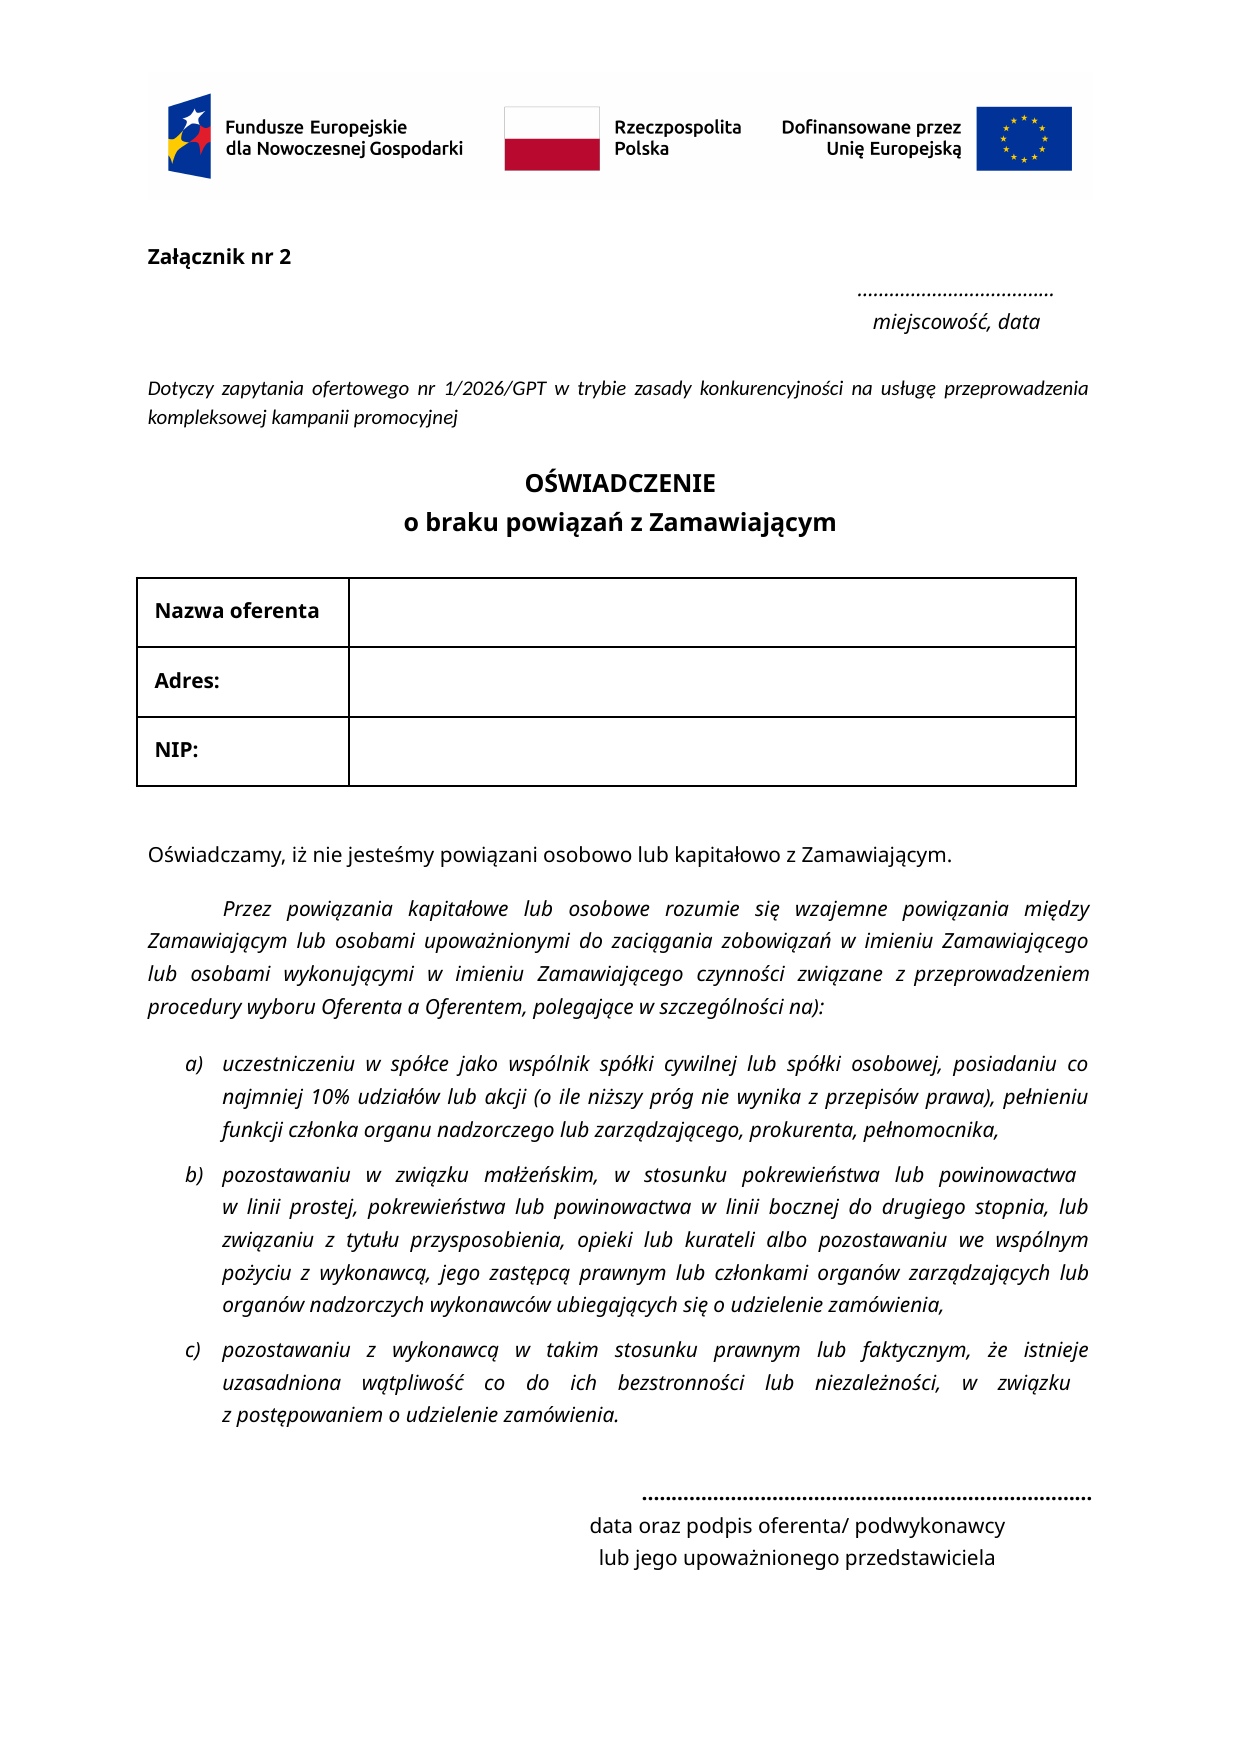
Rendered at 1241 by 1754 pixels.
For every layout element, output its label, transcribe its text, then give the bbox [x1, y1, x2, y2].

table_cell NIP: [138, 718, 348, 785]
text Załącznik nr 2 [148, 242, 1092, 270]
text Dotyczy zapytania ofertowego nr 1/2026/GPT w trybie zasady konkurencyjności na usługę przeprowadzenia kompleksowej kampanii promocyjnej [148, 375, 1092, 429]
table_header Nazwa oferenta [138, 579, 348, 646]
text Przez powiązania kapitałowe lub osobowe rozumie się wzajemne powiązania między Zamawiającym lub osobami upoważnionymi do zaciągania zobowiązań w imieniu Zamawiającego lub osobami wykonującymi w imieniu Zamawiającego czynności związane z przeprowadzeniem procedury wyboru Oferenta a Oferentem, polegające w szczególności na): [148, 894, 1092, 1020]
table_cell Adres: [138, 648, 348, 716]
picture [147, 72, 1093, 200]
table_cell [350, 718, 1075, 785]
list pozostawaniu z wykonawcą w takim stosunku prawnym lub faktycznym, że istnieje uzasadniona wątpliwość co do ich bezstronności lub niezależności, w związku z postępowaniem o udzielenie zamówienia. [185, 1335, 1092, 1429]
text OŚWIADCZENIE [148, 466, 1092, 500]
table_cell [350, 648, 1075, 716]
text miejscowość, data [823, 307, 1092, 336]
list pozostawaniu w związku małżeńskim, w stosunku pokrewieństwa lub powinowactwa w linii prostej, pokrewieństwa lub powinowactwa w linii bocznej do drugiego stopnia, lub związaniu z tytułu przysposobienia, opieki lub kurateli albo pozostawaniu we wspólnym pożyciu z wykonawcą, jego zastępcą prawnym lub członkami organów zarządzających lub organów nadzorczych wykonawców ubiegających się o udzielenie zamówienia, [185, 1160, 1092, 1319]
list uczestniczeniu w spółce jako wspólnik spółki cywilnej lub spółki osobowej, posiadaniu co najmniej 10% udziałów lub akcji (o ile niższy próg nie wynika z przepisów prawa), pełnieniu funkcji członka organu nadzorczego lub zarządzającego, prokurenta, pełnomocnika, [185, 1049, 1092, 1143]
text ..………………..……………………………………………… [148, 1478, 1092, 1507]
table_header [350, 579, 1075, 646]
text o braku powiązań z Zamawiającym [148, 505, 1092, 539]
text ………………….…………… [823, 274, 1092, 303]
text Oświadczamy, iż nie jesteśmy powiązani osobowo lub kapitałowo z Zamawiającym. [148, 841, 1092, 869]
text data oraz podpis oferenta/ podwykonawcy lub jego upoważnionego przedstawiciela [502, 1511, 1092, 1572]
